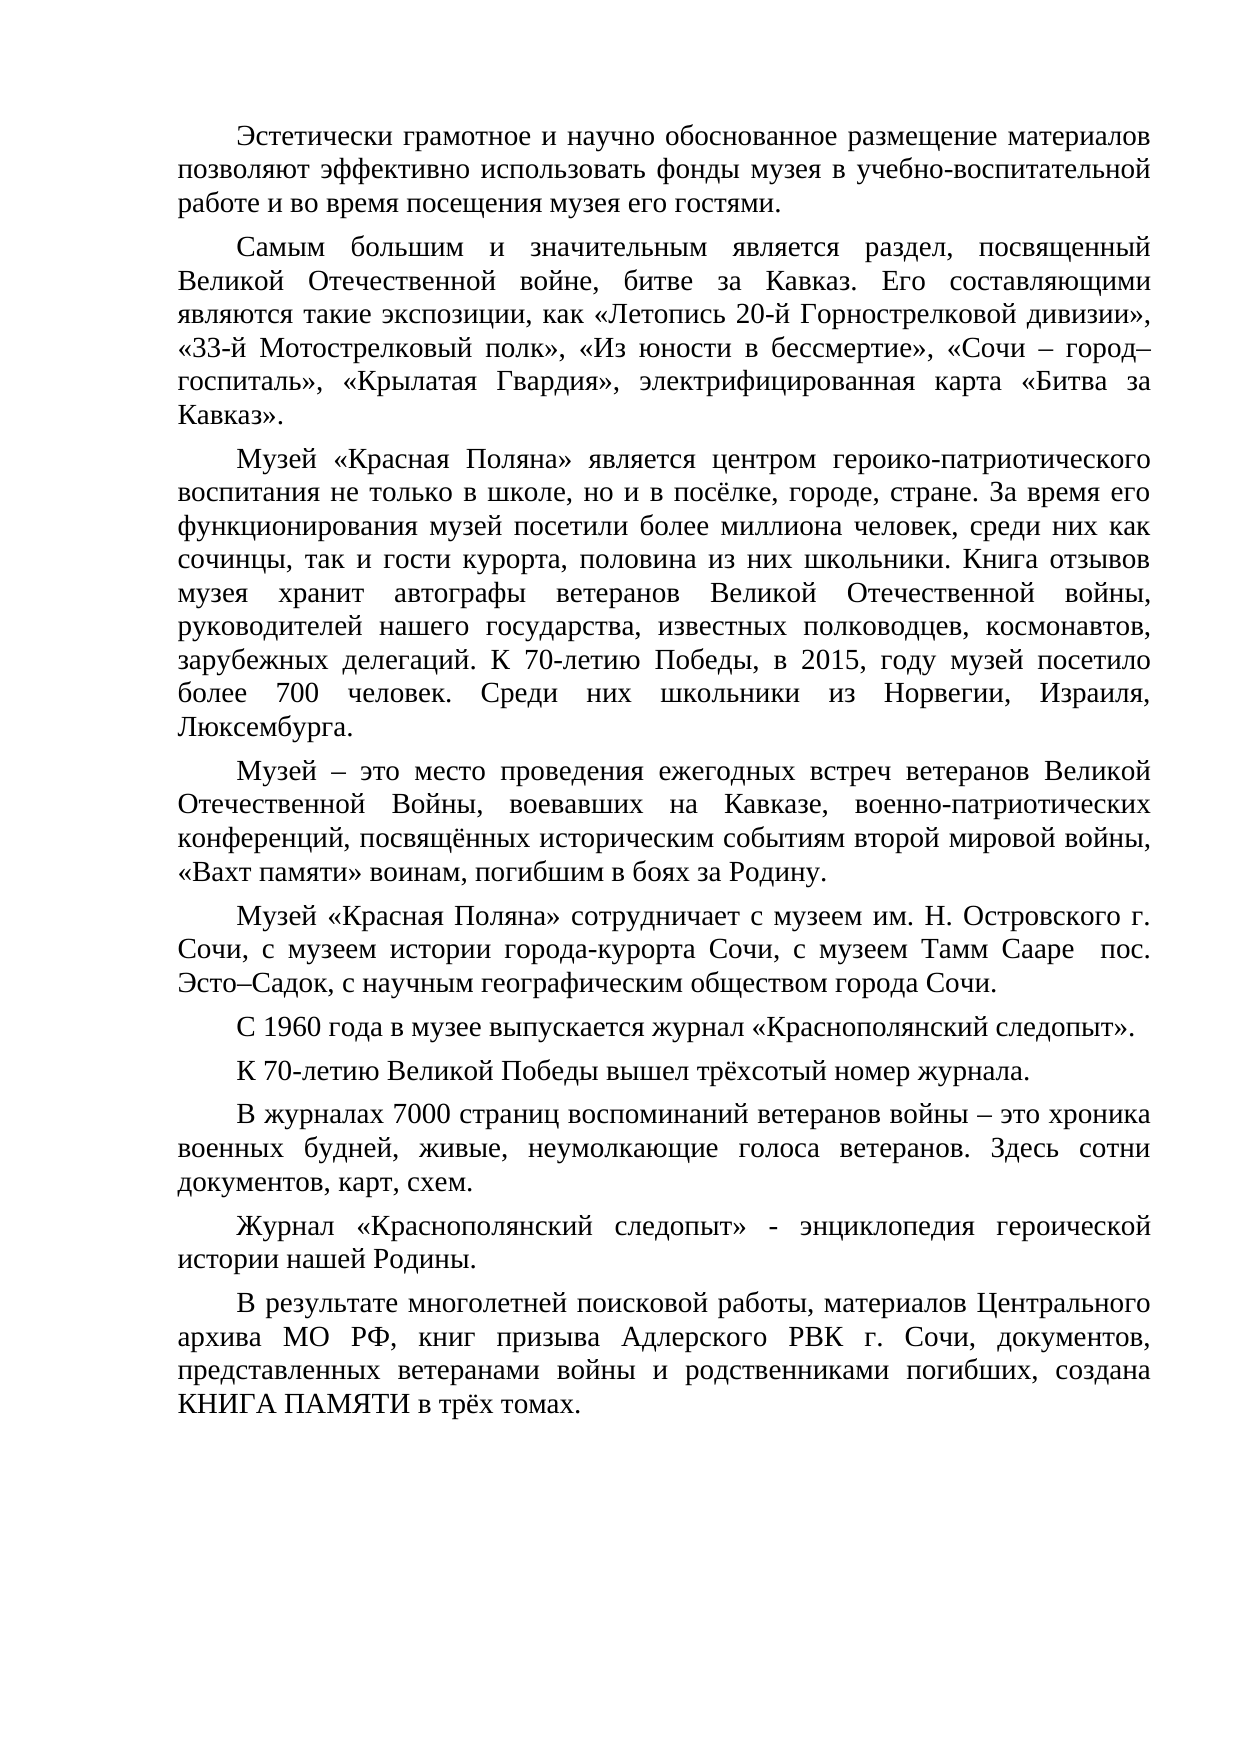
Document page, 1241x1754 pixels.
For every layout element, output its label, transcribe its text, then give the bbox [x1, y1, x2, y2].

text Музей «Красная Поляна» сотрудничает с музеем им. Н. Островского г. Сочи, с музеем истории города-курорта Сочи, с музеем Тамм Сааре пос. Эсто–Садок, с научным географическим обществом города Сочи. [177, 898, 1152, 998]
text Самым большим и значительным является раздел, посвященный Великой Отечественной войне, битве за Кавказ. Его составляющими являются такие экспозиции, как «Летопись 20-й Горнострелковой дивизии», «33-й Мотострелковый полк», «Из юности в бессмертие», «Сочи – город–госпиталь», «Крылатая Гвардия», электрифицированная карта «Битва за Кавказ». [177, 229, 1152, 430]
text Музей – это место проведения ежегодных встреч ветеранов Великой Отечественной Войны, воевавших на Кавказе, военно-патриотических конференций, посвящённых историческим событиям второй мировой войны, «Вахт памяти» воинам, погибшим в боях за Родину. [177, 753, 1152, 887]
text В результате многолетней поисковой работы, материалов Центрального архива МО РФ, книг призыва Адлерского РВК г. Сочи, документов, представленных ветеранами войны и родственниками погибших, создана КНИГА ПАМЯТИ в трёх томах. [177, 1285, 1152, 1419]
text К 70-летию Великой Победы вышел трёхсотый номер журнала. [177, 1053, 1152, 1086]
text Эстетически грамотное и научно обоснованное размещение материалов позволяют эффективно использовать фонды музея в учебно-воспитательной работе и во время посещения музея его гостями. [177, 118, 1152, 219]
text С 1960 года в музее выпускается журнал «Краснополянский следопыт». [177, 1009, 1152, 1042]
text Журнал «Краснополянский следопыт» - энциклопедия героической истории нашей Родины. [177, 1208, 1152, 1275]
text Музей «Красная Поляна» является центром героико-патриотического воспитания не только в школе, но и в посёлке, городе, стране. За время его функционирования музей посетили более миллиона человек, среди них как сочинцы, так и гости курорта, половина из них школьники. Книга отзывов музея хранит автографы ветеранов Великой Отечественной войны, руководителей нашего государства, известных полководцев, космонавтов, зарубежных делегаций. К 70-летию Победы, в 2015, году музей посетило более 700 человек. Среди них школьники из Норвегии, Израиля, Люксембурга. [177, 441, 1152, 743]
text В журналах 7000 страниц воспоминаний ветеранов войны – это хроника военных будней, живые, неумолкающие голоса ветеранов. Здесь сотни документов, карт, схем. [177, 1097, 1152, 1197]
